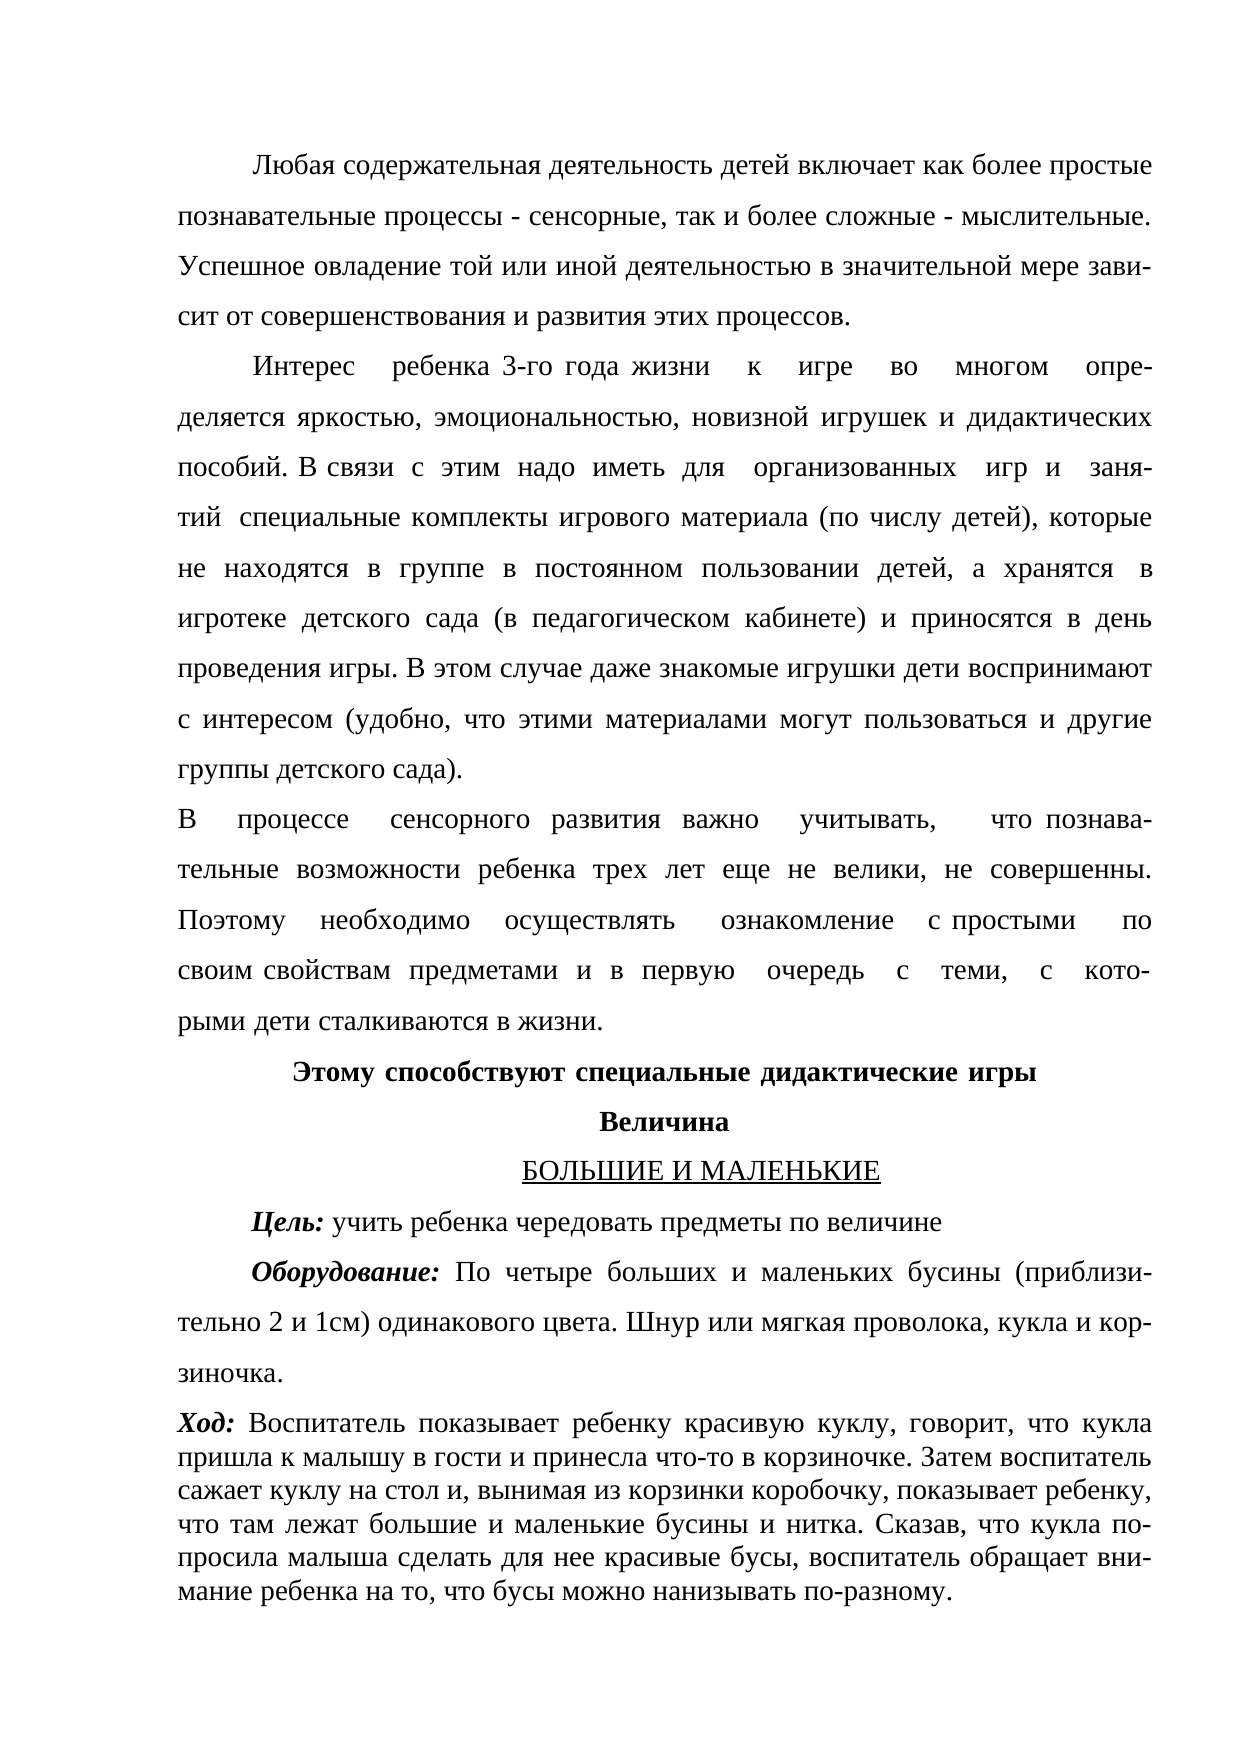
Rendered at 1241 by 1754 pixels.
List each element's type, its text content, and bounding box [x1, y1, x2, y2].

text Интерес ребенка 3-го года жизни к игре во многом опре- деляется яркостью, эмоциональностью, новизной игрушек и дидактических пособий. В связи с этим надо иметь для организованных игр и заня- тий специальные комплекты игрового материала (по числу детей), которые не находятся в группе в постоянном пользовании детей, а хранятся в игротеке детского сада (в педагогическом кабинете) и приносятся в день проведения игры. В этом случае даже знакомые игрушки дети воспринимают с интересом (удобно, что этими материалами могут пользоваться и другие группы детского сада). [177, 348, 1153, 784]
text Любая содержательная деятельность детей включает как более простые познавательные процессы - сенсорные, так и более сложные - мыслительные. Успешное овладение той или иной деятельностью в значительной мере зави- сит от совершенствования и развития этих процессов. [177, 147, 1153, 332]
text В процессе сенсорного развития важно учитывать, что познава- тельные возможности ребенка трех лет еще не велики, не совершенны. Поэтому необходимо осуществлять ознакомление с простыми по своим свойствам предметами и в первую очередь с теми, с кото- рыми дети сталкиваются в жизни. [177, 801, 1153, 1036]
subtitle Этому способствуют специальные дидактические игры Величина [292, 1054, 1038, 1138]
text Ход: Воспитатель показывает ребенку красивую куклу, говорит, что кукла пришла к малышу в гости и принесла что-то в корзиночке. Затем воспитатель сажает куклу на стол и, вынимая из корзинки коробочку, показывает ребенку, что там лежат большие и маленькие бусины и нитка. Сказав, что кукла по- просила малыша сделать для нее красивые бусы, воспитатель обращает вни- мание ребенка на то, что бусы можно нанизывать по-разному. [177, 1405, 1153, 1606]
text БОЛЬШИЕ И МАЛЕНЬКИЕ [522, 1154, 1178, 1187]
text Оборудование: По четыре больших и маленьких бусины (приблизи- тельно 2 и 1см) одинакового цвета. Шнур или мягкая проволока, кукла и кор- зиночка. [177, 1254, 1153, 1388]
text Цель: учить ребенка чередовать предметы по величине [251, 1204, 1178, 1237]
